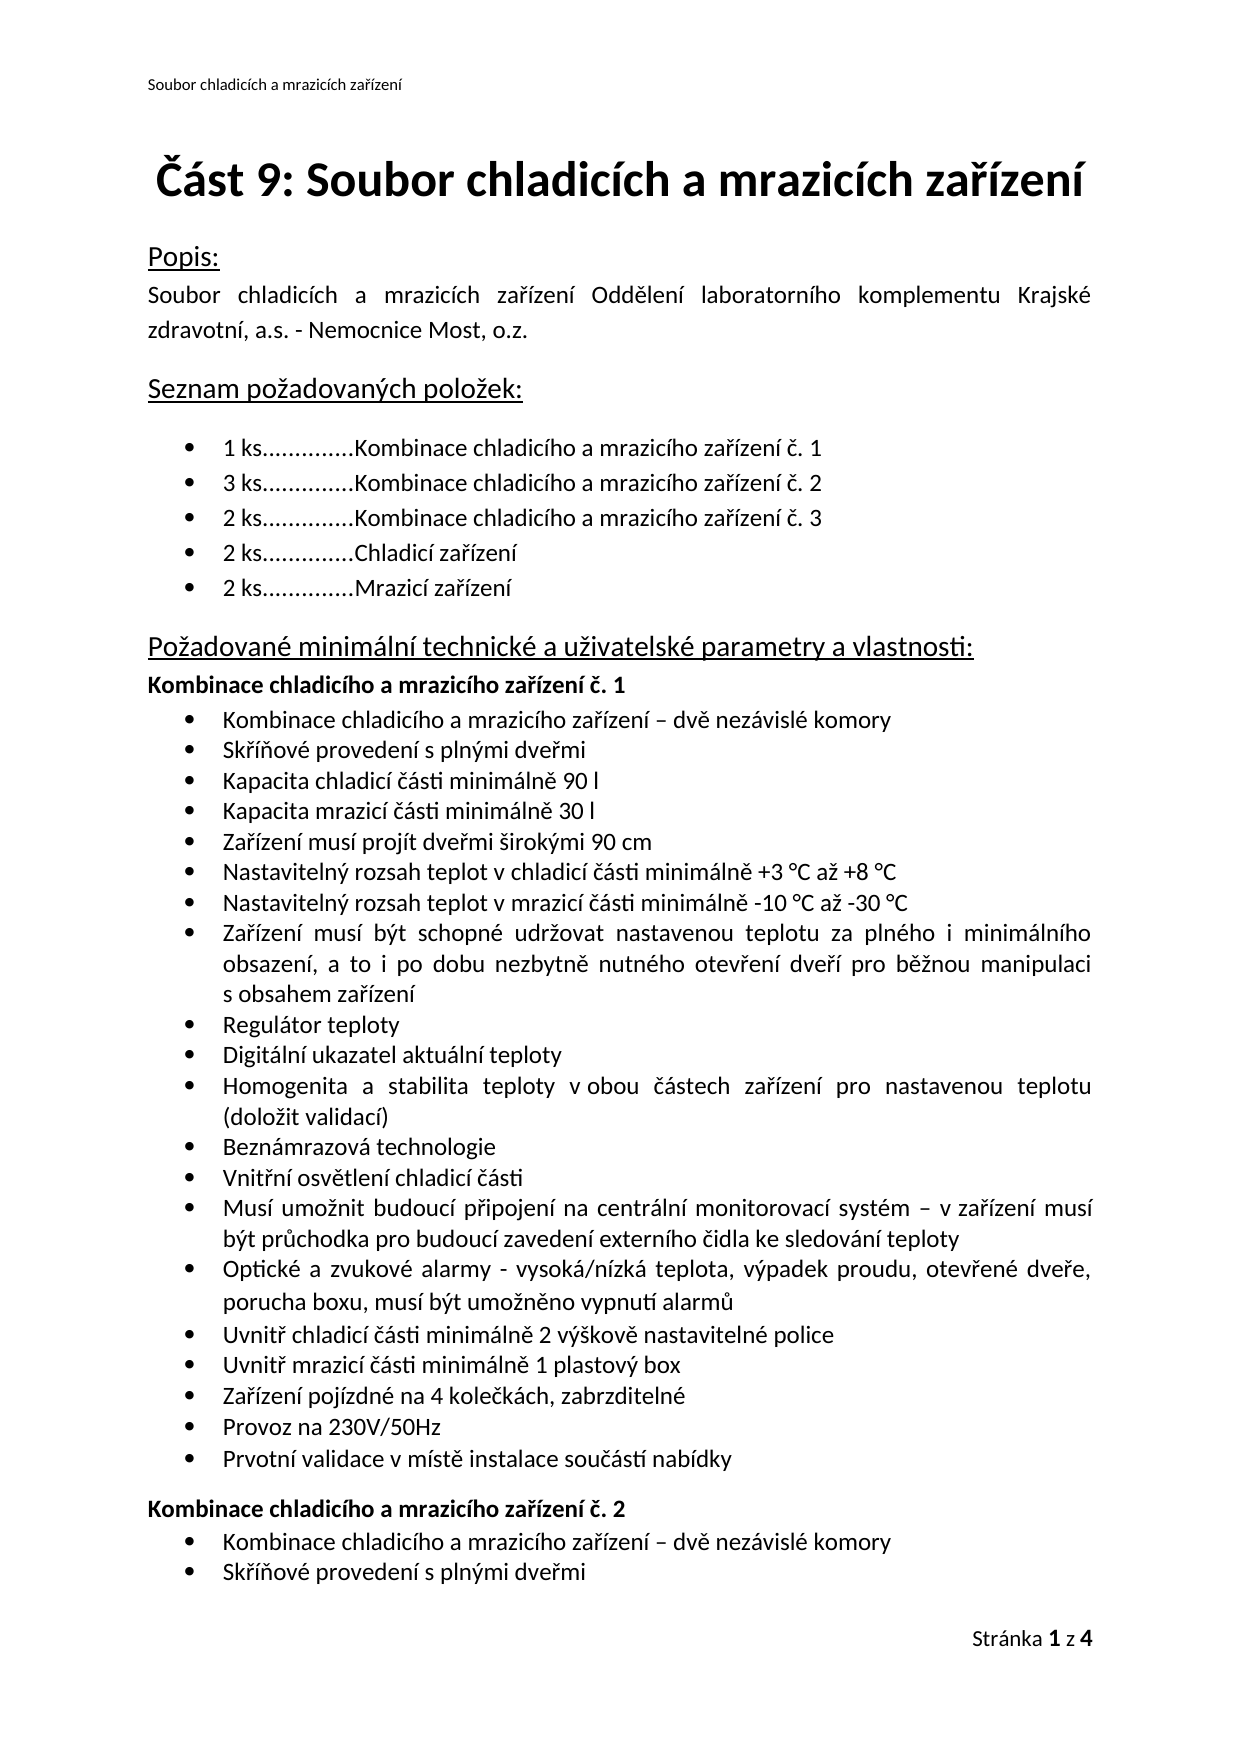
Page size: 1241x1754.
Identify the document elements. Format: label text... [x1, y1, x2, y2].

list 2 ks Chladicí zařízení [185, 537, 1093, 568]
list 2 ks Mrazicí zařízení [185, 572, 1093, 603]
text Kombinace chladicího a mrazicího zařízení č. 2 [148, 1493, 1093, 1524]
list Kombinace chladicího a mrazicího zařízení – dvě nezávislé komory [185, 704, 1093, 734]
list 3 ks Kombinace chladicího a mrazicího zařízení č. 2 [185, 467, 1093, 498]
list Skříňové provedení s plnými dveřmi [185, 1557, 1093, 1587]
list Musí umožnit budoucí připojení na centrální monitorovací systém – v zařízení musí být průchodka pro budoucí zavedení externího čidla ke sledování teploty [185, 1192, 1093, 1253]
list Nastavitelný rozsah teplot v mrazicí části minimálně -10 °C až -30 °C [185, 887, 1093, 917]
text Kombinace chladicího a mrazicího zařízení č. 1 [148, 669, 1093, 699]
text Popis: [148, 238, 1093, 274]
list Kombinace chladicího a mrazicího zařízení – dvě nezávislé komory [185, 1526, 1093, 1557]
list Uvnitř chladicí části minimálně 2 výškově nastavitelné police [185, 1319, 1093, 1349]
list Regulátor teploty [185, 1009, 1093, 1039]
list Kapacita chladicí části minimálně 90 l [185, 765, 1093, 795]
text Požadované minimální technické a uživatelské parametry a vlastnosti: [148, 628, 1093, 663]
list Homogenita a stabilita teploty v obou částech zařízení pro nastavenou teplotu (doložit validací) [185, 1070, 1093, 1131]
text Seznam požadovaných položek: [148, 370, 1093, 406]
list Uvnitř mrazicí části minimálně 1 plastový box [185, 1349, 1093, 1380]
list Provoz na 230V/50Hz [185, 1411, 1093, 1441]
list 2 ks Kombinace chladicího a mrazicího zařízení č. 3 [185, 502, 1093, 533]
list Prvotní validace v místě instalace součástí nabídky [185, 1443, 1093, 1474]
list Zařízení musí projít dveřmi širokými 90 cm [185, 826, 1093, 856]
list Optické a zvukové alarmy - vysoká/nízká teplota, výpadek proudu, otevřené dveře, porucha boxu, musí být umožněno vypnutí alarmů [185, 1253, 1093, 1317]
list Skříňové provedení s plnými dveřmi [185, 734, 1093, 765]
text Část 9: Soubor chladicích a mrazicích zařízení [148, 148, 1093, 209]
list Nastavitelný rozsah teplot v chladicí části minimálně +3 °C až +8 °C [185, 856, 1093, 887]
list 1 ks Kombinace chladicího a mrazicího zařízení č. 1 [185, 432, 1093, 463]
list Kapacita mrazicí části minimálně 30 l [185, 795, 1093, 826]
text Soubor chladicích a mrazicích zařízení Oddělení laboratorního komplementu Krajské zdravotní, a.s. - Nemocnice Most, o.z. [148, 279, 1093, 345]
list Zařízení pojízdné na 4 kolečkách, zabrzditelné [185, 1380, 1093, 1411]
list Zařízení musí být schopné udržovat nastavenou teplotu za plného i minimálního obsazení, a to i po dobu nezbytně nutného otevření dveří pro běžnou manipulaci s obsahem zařízení [185, 917, 1093, 1009]
list Vnitřní osvětlení chladicí části [185, 1162, 1093, 1192]
list Digitální ukazatel aktuální teploty [185, 1039, 1093, 1070]
list Beznámrazová technologie [185, 1131, 1093, 1162]
